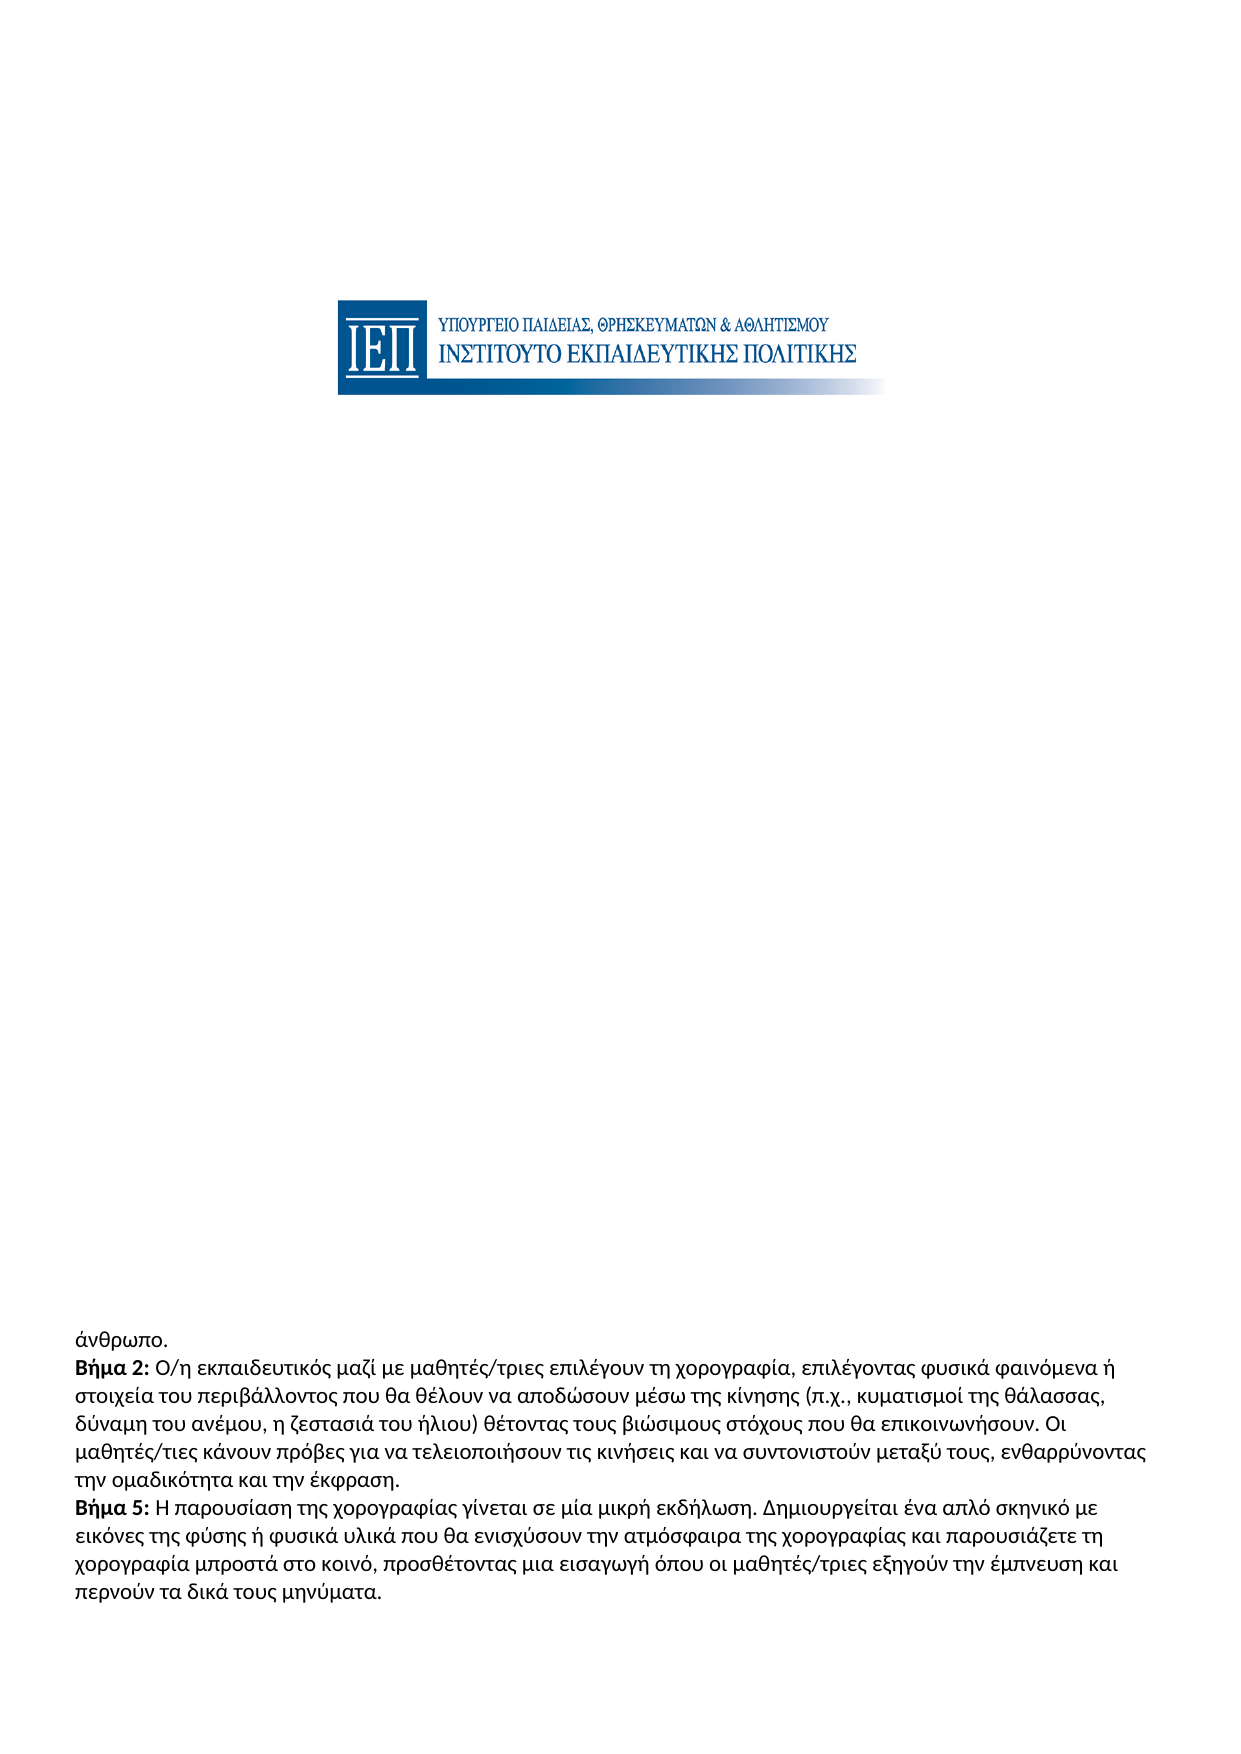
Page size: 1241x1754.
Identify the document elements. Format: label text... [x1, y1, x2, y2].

picture [337, 300, 886, 395]
text Βήμα 5: Η παρουσίαση της χορογραφίας γίνεται σε μία μικρή εκδήλωση. Δημιουργείται ένα απλό σκηνικό με εικόνες της φύσης ή φυσικά υλικά που θα ενισχύσουν την ατμόσφαιρα της χορογραφίας και παρουσιάζετε τη χορογραφία μπροστά στο κοινό, προσθέτοντας μια εισαγωγή όπου οι μαθητές/τριες εξηγούν την έμπνευση και περνούν τα δικά τους μηνύματα. [75, 1493, 1148, 1605]
text Βήμα 2: Ο/η εκπαιδευτικός μαζί με μαθητές/τριες επιλέγουν τη χορογραφία, επιλέγοντας φυσικά φαινόμενα ή στοιχεία του περιβάλλοντος που θα θέλουν να αποδώσουν μέσω της κίνησης (π.χ., κυματισμοί της θάλασσας, δύναμη του ανέμου, η ζεστασιά του ήλιου) θέτοντας τους βιώσιμους στόχους που θα επικοινωνήσουν. Οι μαθητές/τιες κάνουν πρόβες για να τελειοποιήσουν τις κινήσεις και να συντονιστούν μεταξύ τους, ενθαρρύνοντας την ομαδικότητα και την έκφραση. [75, 1353, 1148, 1493]
text Βήμα 1:Ο/η εκπαιδευτικός συζητάει με μαθητές/τριες για το περιβάλλον, την κλιματική αλλαγή, τα φυσικά φαινόμενα και τη σχέση τους με τη ζωή μας. Επιπλέον, ο/η εκπαιδευτικός εξηγεί πώς ο χορός μπορεί να γίνει μέσο για να μεταδώσουμε σημαντικά μηνύματα σχετικά με την ανάγκη για σεβασμό για το περιβάλλον και τον άνθρωπο. [75, 1325, 1148, 1353]
